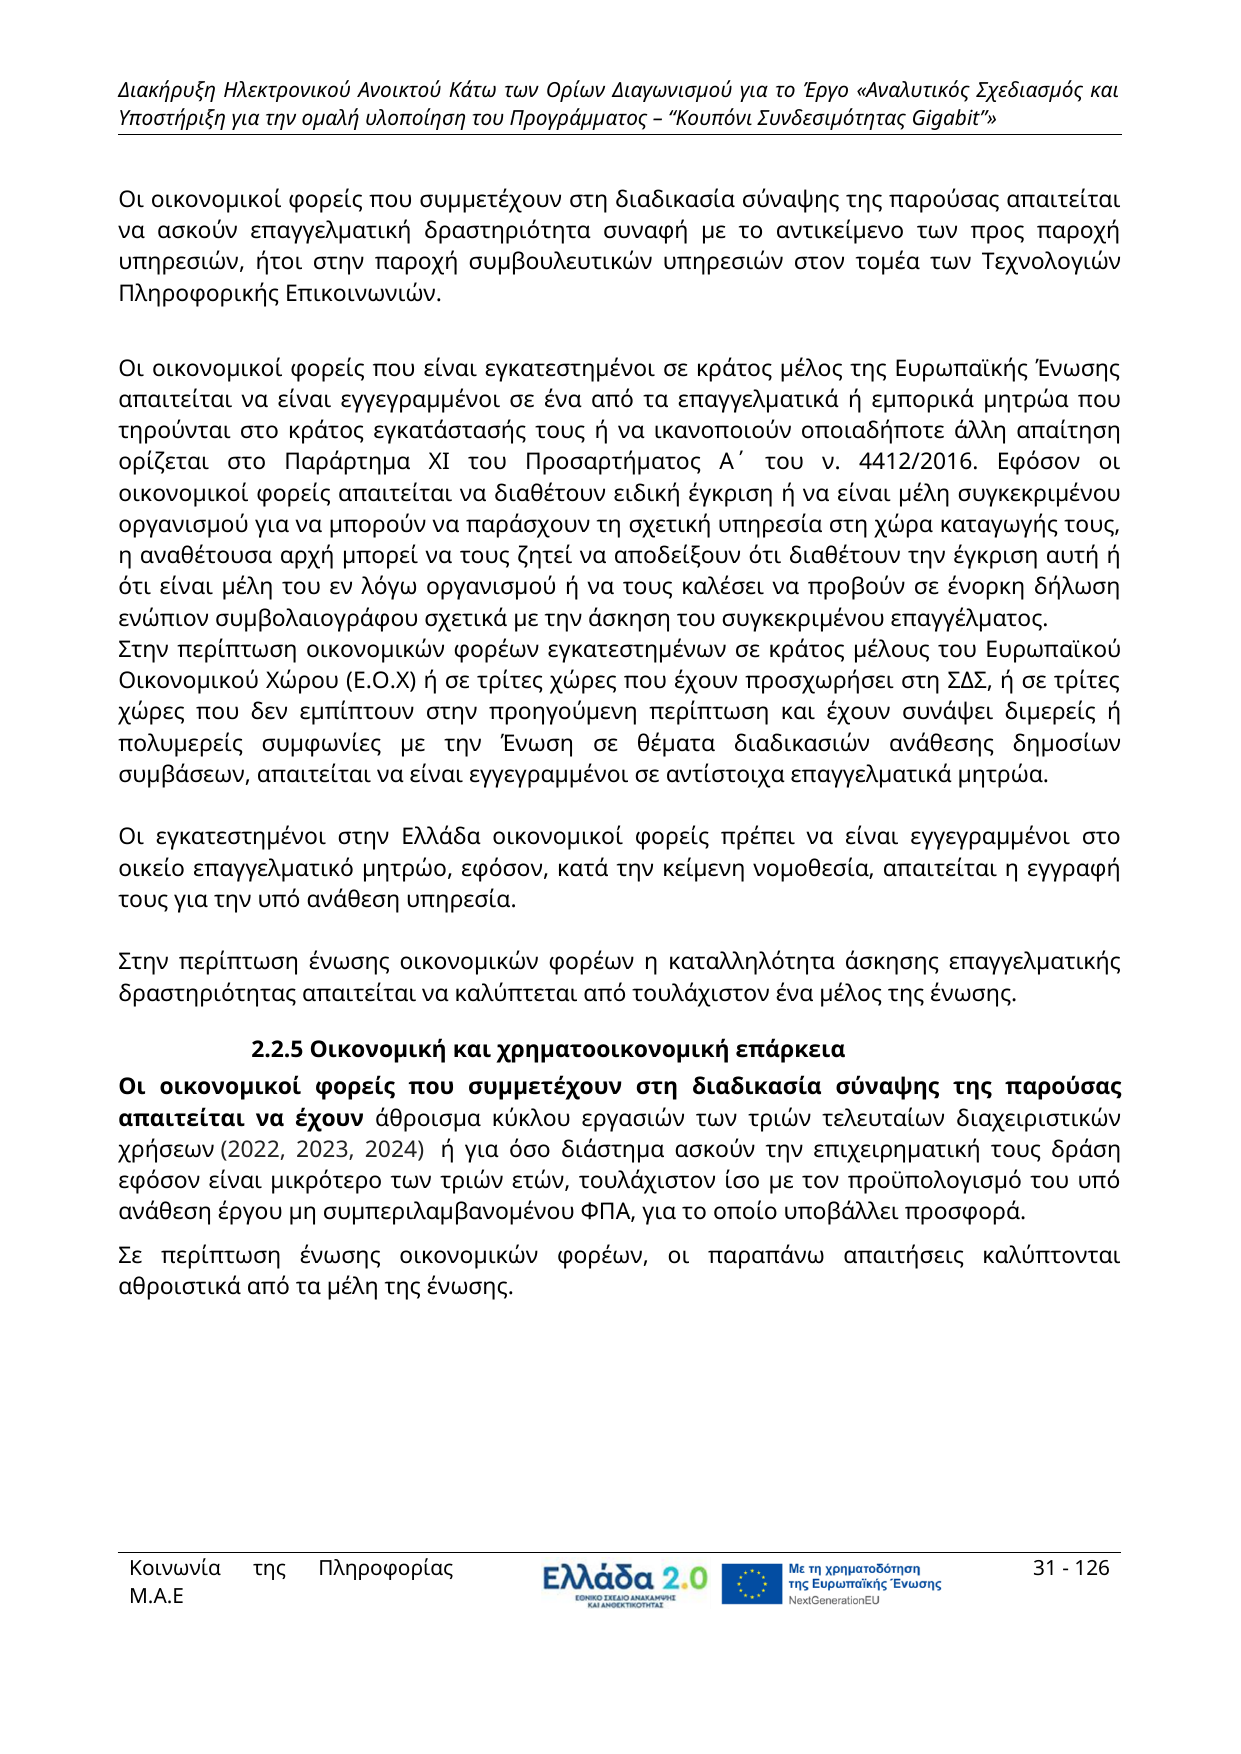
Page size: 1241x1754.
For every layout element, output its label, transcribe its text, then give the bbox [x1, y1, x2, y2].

text Σε περίπτωση ένωσης οικονομικών φορέων, οι παραπάνω απαιτήσεις καλύπτονται αθροιστικά από τα μέλη της ένωσης. [118, 1239, 1122, 1301]
picture [541, 1557, 948, 1609]
list Οι εγκατεστημένοι στην Ελλάδα οικονομικοί φορείς πρέπει να είναι εγγεγραμμένοι στο οικείο επαγγελματικό μητρώο, εφόσον, κατά την κείμενη νομοθεσία, απαιτείται η εγγραφή τους για την υπό ανάθεση υπηρεσία. [118, 820, 1122, 914]
subtitle 2.2.5 Οικονομική και χρηματοοικονομική επάρκεια [251, 1033, 1122, 1064]
text Οι οικονομικοί φορείς που συμμετέχουν στη διαδικασία σύναψης της παρούσας απαιτείται να έχουν άθροισμα κύκλου εργασιών των τριών τελευταίων διαχειριστικών χρήσεων (2022, 2023, 2024) ή για όσο διάστημα ασκούν την επιχειρηματική τους δράση εφόσον είναι μικρότερο των τριών ετών, τουλάχιστον ίσο με τον προϋπολογισμό του υπό ανάθεση έργου μη συμπεριλαμβανομένου ΦΠΑ, για το οποίο υποβάλλει προσφορά. [118, 1070, 1122, 1226]
list Στην περίπτωση ένωσης οικονομικών φορέων η καταλληλότητα άσκησης επαγγελματικής δραστηριότητας απαιτείται να καλύπτεται από τουλάχιστον ένα μέλος της ένωσης. [118, 945, 1122, 1008]
list Οι οικονομικοί φορείς που είναι εγκατεστημένοι σε κράτος μέλος της Ευρωπαϊκής Ένωσης απαιτείται να είναι εγγεγραμμένοι σε ένα από τα επαγγελματικά ή εμπορικά μητρώα που τηρούνται στο κράτος εγκατάστασής τους ή να ικανοποιούν οποιαδήποτε άλλη απαίτηση ορίζεται στο Παράρτημα XI του Προσαρτήματος Α΄ του ν. 4412/2016. Εφόσον οι οικονομικοί φορείς απαιτείται να διαθέτουν ειδική έγκριση ή να είναι μέλη συγκεκριμένου οργανισμού για να μπορούν να παράσχουν τη σχετική υπηρεσία στη χώρα καταγωγής τους, η αναθέτουσα αρχή μπορεί να τους ζητεί να αποδείξουν ότι διαθέτουν την έγκριση αυτή ή ότι είναι μέλη του εν λόγω οργανισμού ή να τους καλέσει να προβούν σε ένορκη δήλωση ενώπιον συμβολαιογράφου σχετικά με την άσκηση του συγκεκριμένου επαγγέλματος. [118, 351, 1122, 633]
text Οι οικονομικοί φορείς που συμμετέχουν στη διαδικασία σύναψης της παρούσας απαιτείται να ασκούν επαγγελματική δραστηριότητα συναφή με το αντικείμενο των προς παροχή υπηρεσιών, ήτοι στην παροχή συμβουλευτικών υπηρεσιών στον τομέα των Τεχνολογιών Πληροφορικής Επικοινωνιών. [118, 183, 1122, 308]
list Στην περίπτωση οικονομικών φορέων εγκατεστημένων σε κράτος μέλους του Ευρωπαϊκού Οικονομικού Χώρου (Ε.Ο.Χ) ή σε τρίτες χώρες που έχουν προσχωρήσει στη ΣΔΣ, ή σε τρίτες χώρες που δεν εμπίπτουν στην προηγούμενη περίπτωση και έχουν συνάψει διμερείς ή πολυμερείς συμφωνίες με την Ένωση σε θέματα διαδικασιών ανάθεσης δημοσίων συμβάσεων, απαιτείται να είναι εγγεγραμμένοι σε αντίστοιχα επαγγελματικά μητρώα. [118, 633, 1122, 789]
